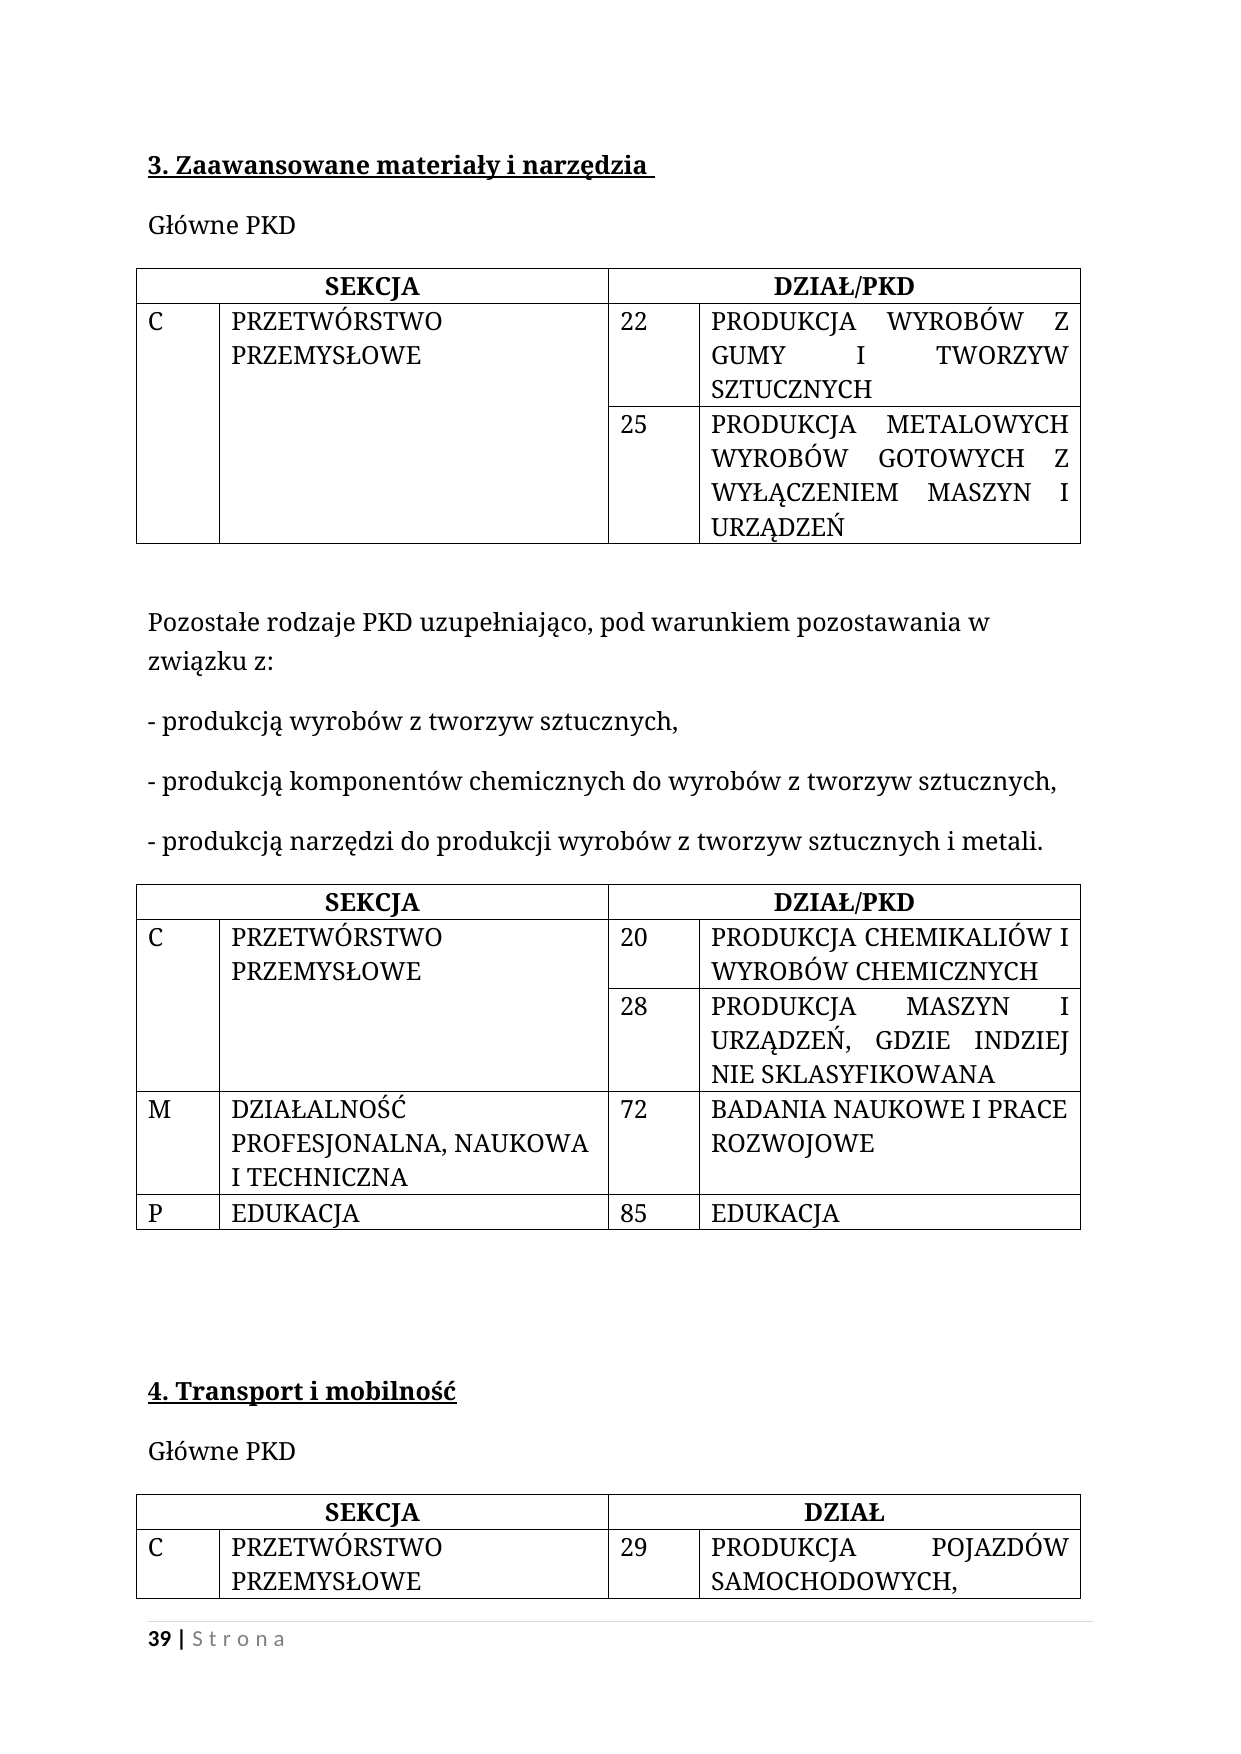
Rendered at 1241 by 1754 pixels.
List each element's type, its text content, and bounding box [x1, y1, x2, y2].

table_cell PRZETWÓRSTWO PRZEMYSŁOWE [220, 304, 608, 543]
table_cell DZIAŁALNOŚĆ PROFESJONALNA, NAUKOWA I TECHNICZNA [220, 1092, 608, 1194]
table_cell BADANIA NAUKOWE I PRACE ROZWOJOWE [700, 1092, 1080, 1194]
text Główne PKD [148, 1433, 1093, 1467]
table_cell PRODUKCJA MASZYN I URZĄDZEŃ, GDZIE INDZIEJ NIE SKLASYFIKOWANA [700, 989, 1080, 1091]
text 4. Transport i mobilność [148, 1373, 1093, 1407]
text Główne PKD [148, 208, 1093, 242]
table_header DZIAŁ [609, 1495, 1080, 1528]
table_cell P [137, 1195, 219, 1229]
table_cell M [137, 1092, 219, 1194]
table_cell PRODUKCJA WYROBÓW Z GUMY I TWORZYW SZTUCZNYCH [700, 304, 1080, 406]
table_cell 20 [609, 920, 699, 988]
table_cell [700, 1530, 1080, 1598]
table_cell PRZETWÓRSTWO PRZEMYSŁOWE [220, 920, 608, 1091]
table_cell 29 [609, 1530, 699, 1598]
table_header SEKCJA [137, 885, 608, 918]
table_cell 28 [609, 989, 699, 1091]
table_cell EDUKACJA [220, 1195, 608, 1229]
table_cell PRODUKCJA METALOWYCH WYROBÓW GOTOWYCH Z WYŁĄCZENIEM MASZYN I URZĄDZEŃ [700, 407, 1080, 543]
text - produkcją komponentów chemicznych do wyrobów z tworzyw sztucznych, [148, 763, 1093, 797]
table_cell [220, 1530, 608, 1598]
table_cell PRODUKCJA CHEMIKALIÓW I WYROBÓW CHEMICZNYCH [700, 920, 1080, 988]
text - produkcją wyrobów z tworzyw sztucznych, [148, 703, 1093, 737]
table_header SEKCJA [137, 1495, 608, 1528]
table_cell 25 [609, 407, 699, 543]
table_cell C [137, 1530, 219, 1598]
text - produkcją narzędzi do produkcji wyrobów z tworzyw sztucznych i metali. [148, 823, 1093, 857]
table_header DZIAŁ/PKD [609, 269, 1080, 303]
table_cell C [137, 920, 219, 1091]
table_cell C [137, 304, 219, 543]
text Pozostałe rodzaje PKD uzupełniająco, pod warunkiem pozostawania w związku z: [148, 604, 1093, 677]
table_cell 85 [609, 1195, 699, 1229]
table_cell 22 [609, 304, 699, 406]
table_cell EDUKACJA [700, 1195, 1080, 1229]
table_cell 72 [609, 1092, 699, 1194]
table_header DZIAŁ/PKD [609, 885, 1080, 918]
text 3. Zaawansowane materiały i narzędzia [148, 148, 1093, 182]
table_header SEKCJA [137, 269, 608, 303]
